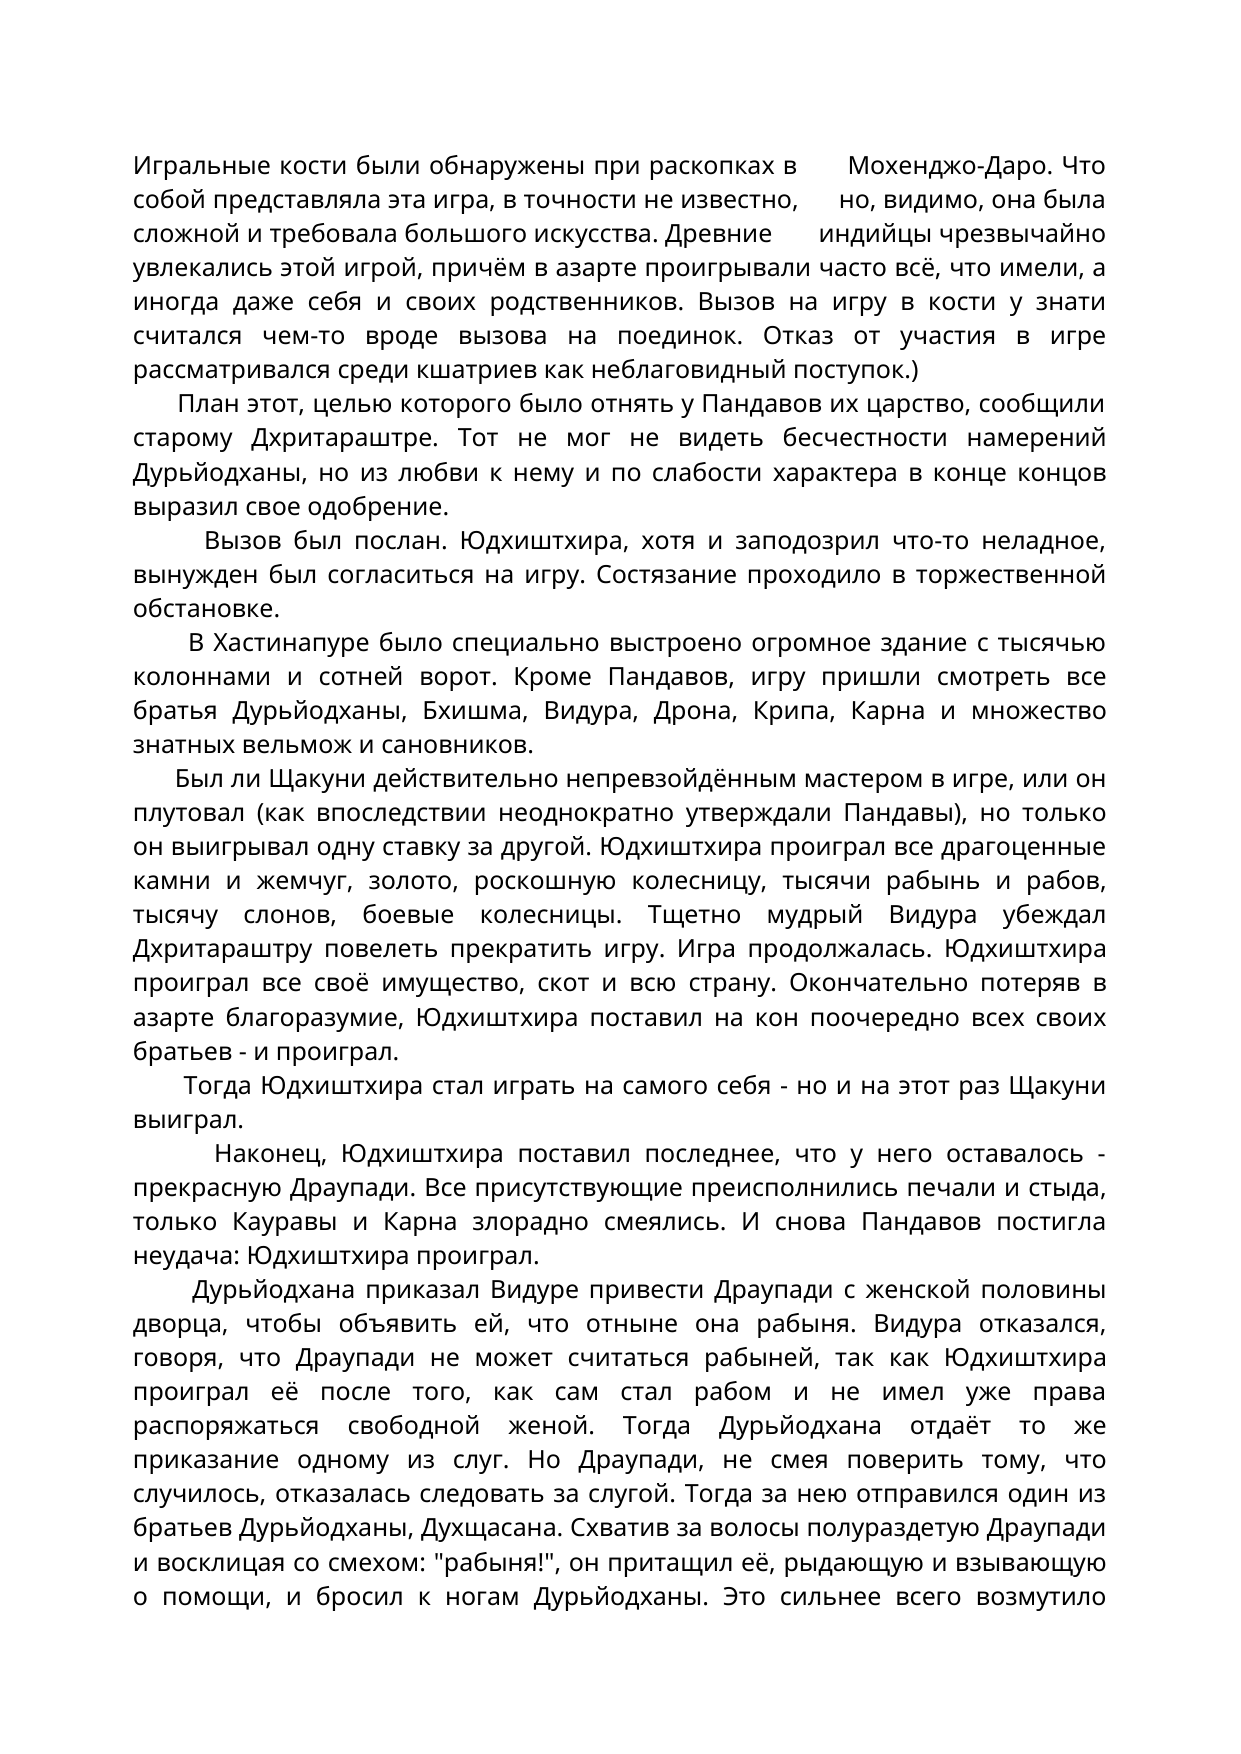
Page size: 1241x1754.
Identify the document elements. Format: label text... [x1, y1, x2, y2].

text Тогда Юдхиштхира стал играть на самого себя - но и на этот раз Щакуни выиграл. [133, 1067, 1108, 1135]
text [133, 148, 1108, 386]
text Вызов был послан. Юдхиштхира, хотя и заподозрил что-то неладное, вынужден был согласиться на игру. Состязание проходило в торжественной обстановке. [133, 522, 1108, 624]
text План этот, целью которого было отнять у Пандавов их царство, сообщили старому Дхритараштре. Тот не мог не видеть бесчестности намерений Дурьйодханы, но из любви к нему и по слабости характера в конце концов выразил свое одобрение. [133, 386, 1108, 522]
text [133, 1272, 1108, 1612]
text Был ли Щакуни действительно непревзойдённым мастером в игре, или он плутовал (как впоследствии неоднократно утверждали Пандавы), но только он выигрывал одну ставку за другой. Юдхиштхира проиграл все драгоценные камни и жемчуг, золото, роскошную колесницу, тысячи рабынь и рабов, тысячу слонов, боевые колесницы. Тщетно мудрый Видура убеждал Дхритараштру повелеть прекратить игру. Игра продолжалась. Юдхиштхира проиграл все своё имущество, скот и всю страну. Окончательно потеряв в азарте благоразумие, Юдхиштхира поставил на кон поочередно всех своих братьев - и проиграл. [133, 761, 1108, 1067]
text В Хастинапуре было специально выстроено огромное здание с тысячью колоннами и сотней ворот. Кроме Пандавов, игру пришли смотреть все братья Дурьйодханы, Бхишма, Видура, Дрона, Крипа, Карна и множество знатных вельмож и сановников. [133, 624, 1108, 761]
text Наконец, Юдхиштхира поставил последнее, что у него оставалось - прекрасную Драупади. Все присутствующие преисполнились печали и стыда, только Кауравы и Карна злорадно смеялись. И снова Пандавов постигла неудача: Юдхиштхира проиграл. [133, 1135, 1108, 1272]
